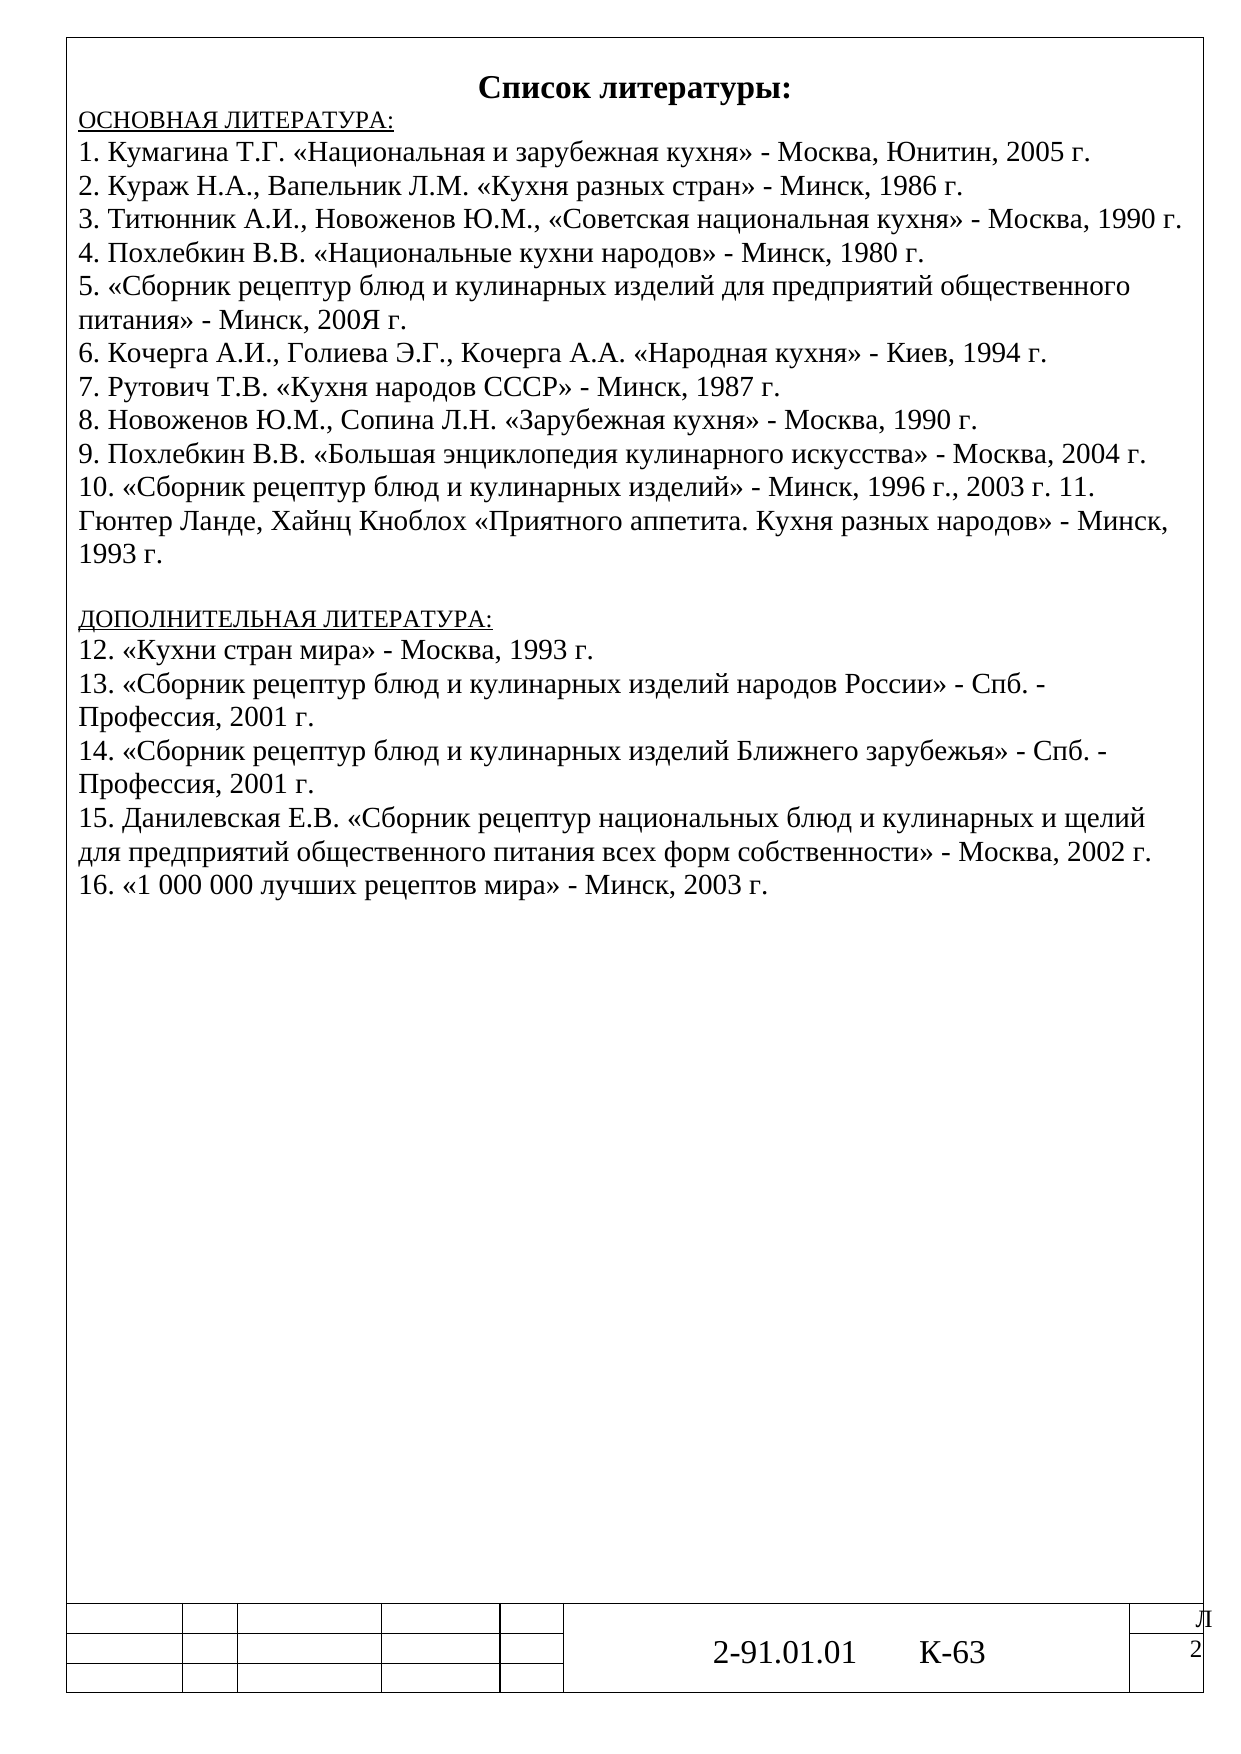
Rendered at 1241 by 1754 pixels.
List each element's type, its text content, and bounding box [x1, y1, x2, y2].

table_cell [238, 1604, 381, 1633]
table_cell 2-91.01.01 К-63 [564, 1604, 1129, 1692]
table_cell [382, 1604, 499, 1633]
table_cell Л [1130, 1604, 1203, 1633]
table_cell 2 [1130, 1634, 1203, 1692]
table_cell [67, 1604, 182, 1633]
table_cell [238, 1664, 381, 1692]
table_cell [183, 1604, 237, 1633]
table_cell [501, 1634, 563, 1662]
table_cell [67, 1634, 182, 1662]
table_cell [238, 1634, 381, 1662]
table_cell [183, 1634, 237, 1662]
table_cell Список литературы: ОСНОВНАЯ ЛИТЕРАТУРА: 1. Кумагина Т.Г. «Национальная и зарубежная кухня» - Москва, Юнитин, 2005 г. 2. Кураж H.A., Вапельник Л.М. «Кухня разных стран» - Минск, 1986 г. 3. Титюнник А.И., Новоженов Ю.М., «Советская национальная кухня» - Москва, 1990 г. 4. Похлебкин В.В. «Национальные кухни народов» - Минск, 1980 г. 5. «Сборник рецептур блюд и кулинарных изделий для предприятий общественного питания» - Минск, 200Я г. 6. Кочерга А.И., Голиева Э.Г., Кочерга A.A. «Народная кухня» - Киев, 1994 г. 7. Рутович Т.В. «Кухня народов СССР» - Минск, 1987 г. 8. Новоженов Ю.М., Сопина Л.Н. «Зарубежная кухня» - Москва, 1990 г. 9. Похлебкин В.В. «Большая энциклопедия кулинарного искусства» - Москва, 2004 г. 10. «Сборник рецептур блюд и кулинарных изделий» - Минск, 1996 г., 2003 г. 11. Гюнтер Ланде, Хайнц Кноблох «Приятного аппетита. Кухня разных народов» - Минск, 1993 г. ДОПОЛНИТЕЛЬНАЯ ЛИТЕРАТУРА: 12. «Кухни стран мира» - Москва, 1993 г. 13. «Сборник рецептур блюд и кулинарных изделий народов России» - Спб. - Профессия, 2001 г. 14. «Сборник рецептур блюд и кулинарных изделий Ближнего зарубежья» - Спб. - Профессия, 2001 г. 15. Данилевская Е.В. «Сборник рецептур национальных блюд и кулинарных и щелий для предприятий общественного питания всех форм собственности» - Москва, 2002 г. 16. «1 000 000 лучших рецептов мира» - Минск, 2003 г. [67, 38, 1203, 1603]
table_cell [501, 1664, 563, 1692]
table_cell [382, 1664, 499, 1692]
table_cell [501, 1604, 563, 1633]
table_cell [382, 1634, 499, 1662]
table_cell [67, 1664, 182, 1692]
table_cell [183, 1664, 237, 1692]
